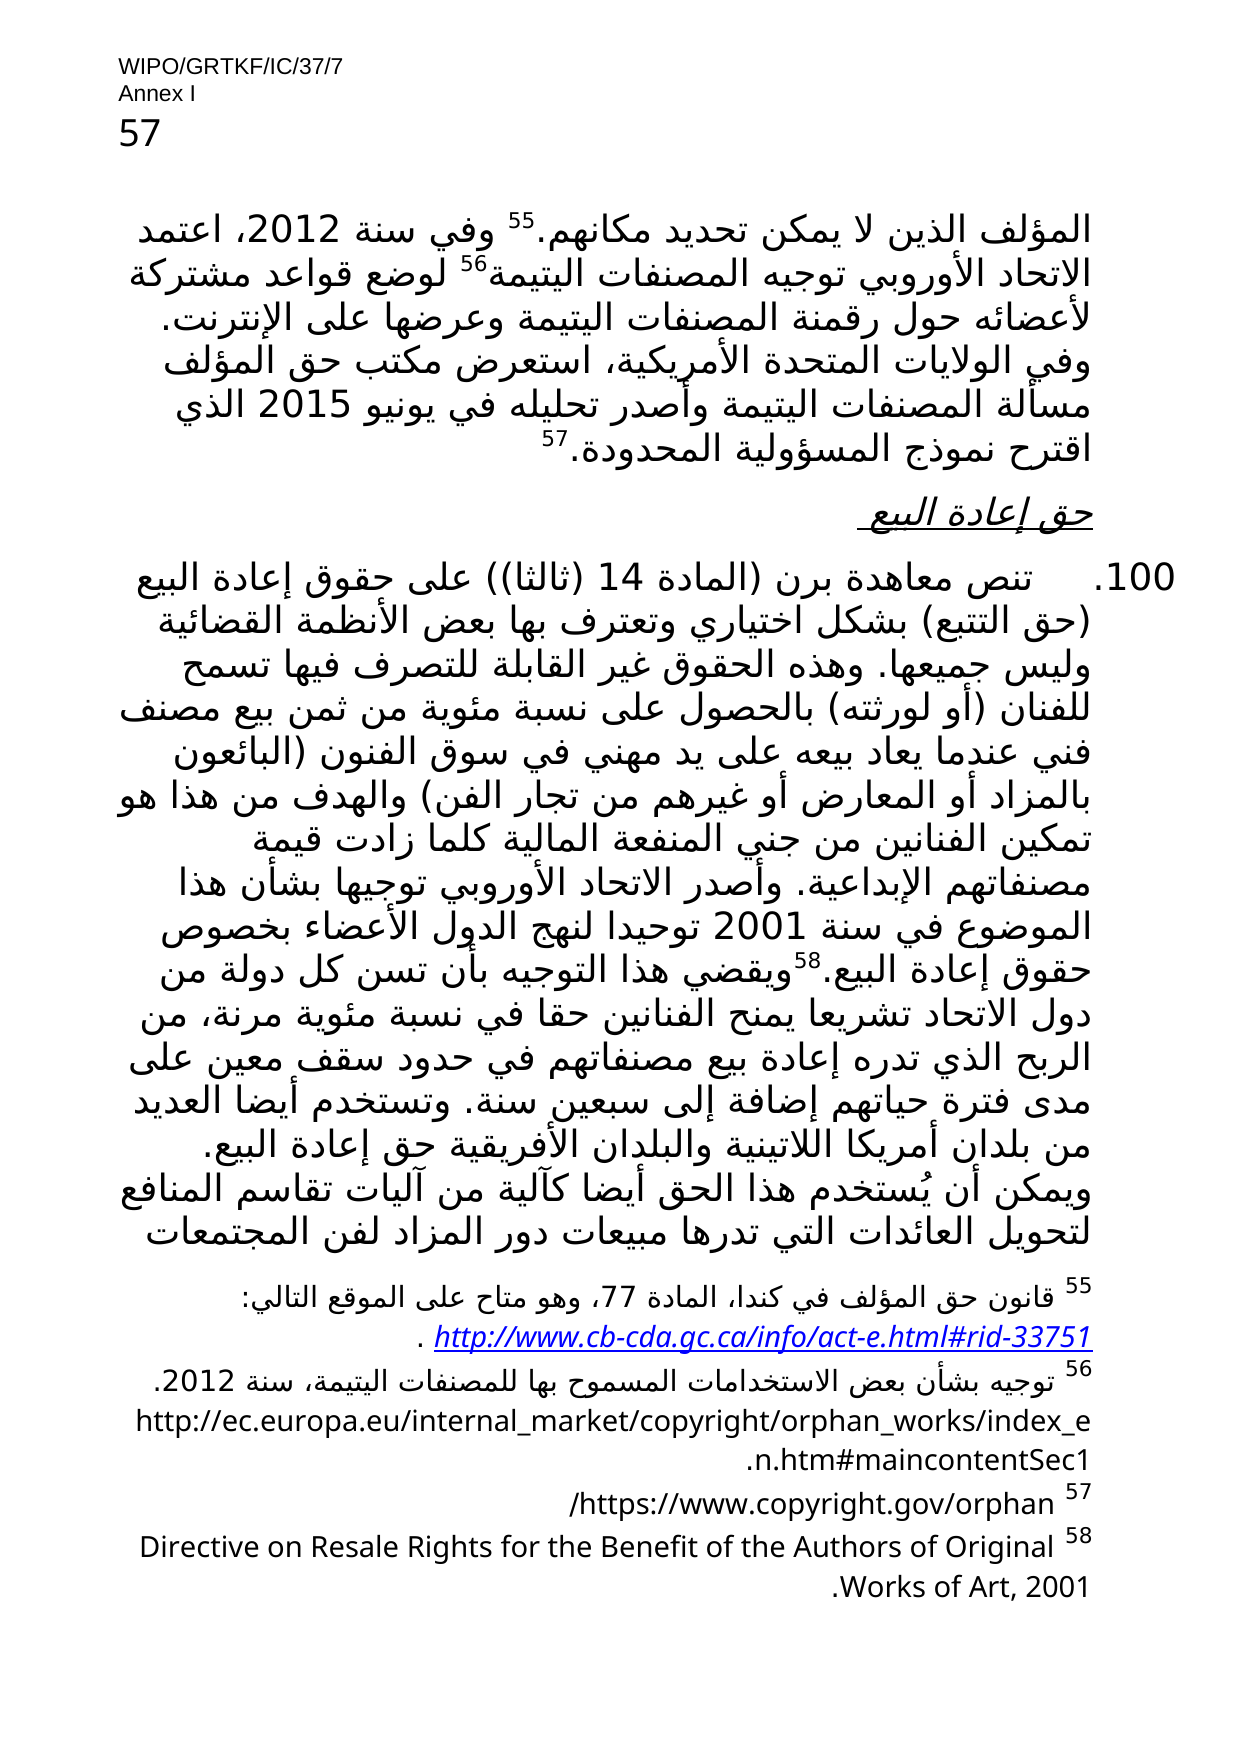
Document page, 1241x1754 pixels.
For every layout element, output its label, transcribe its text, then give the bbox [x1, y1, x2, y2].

subtitle حق إعادة البيع [118, 491, 1092, 534]
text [118, 555, 1092, 1253]
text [118, 208, 1092, 470]
